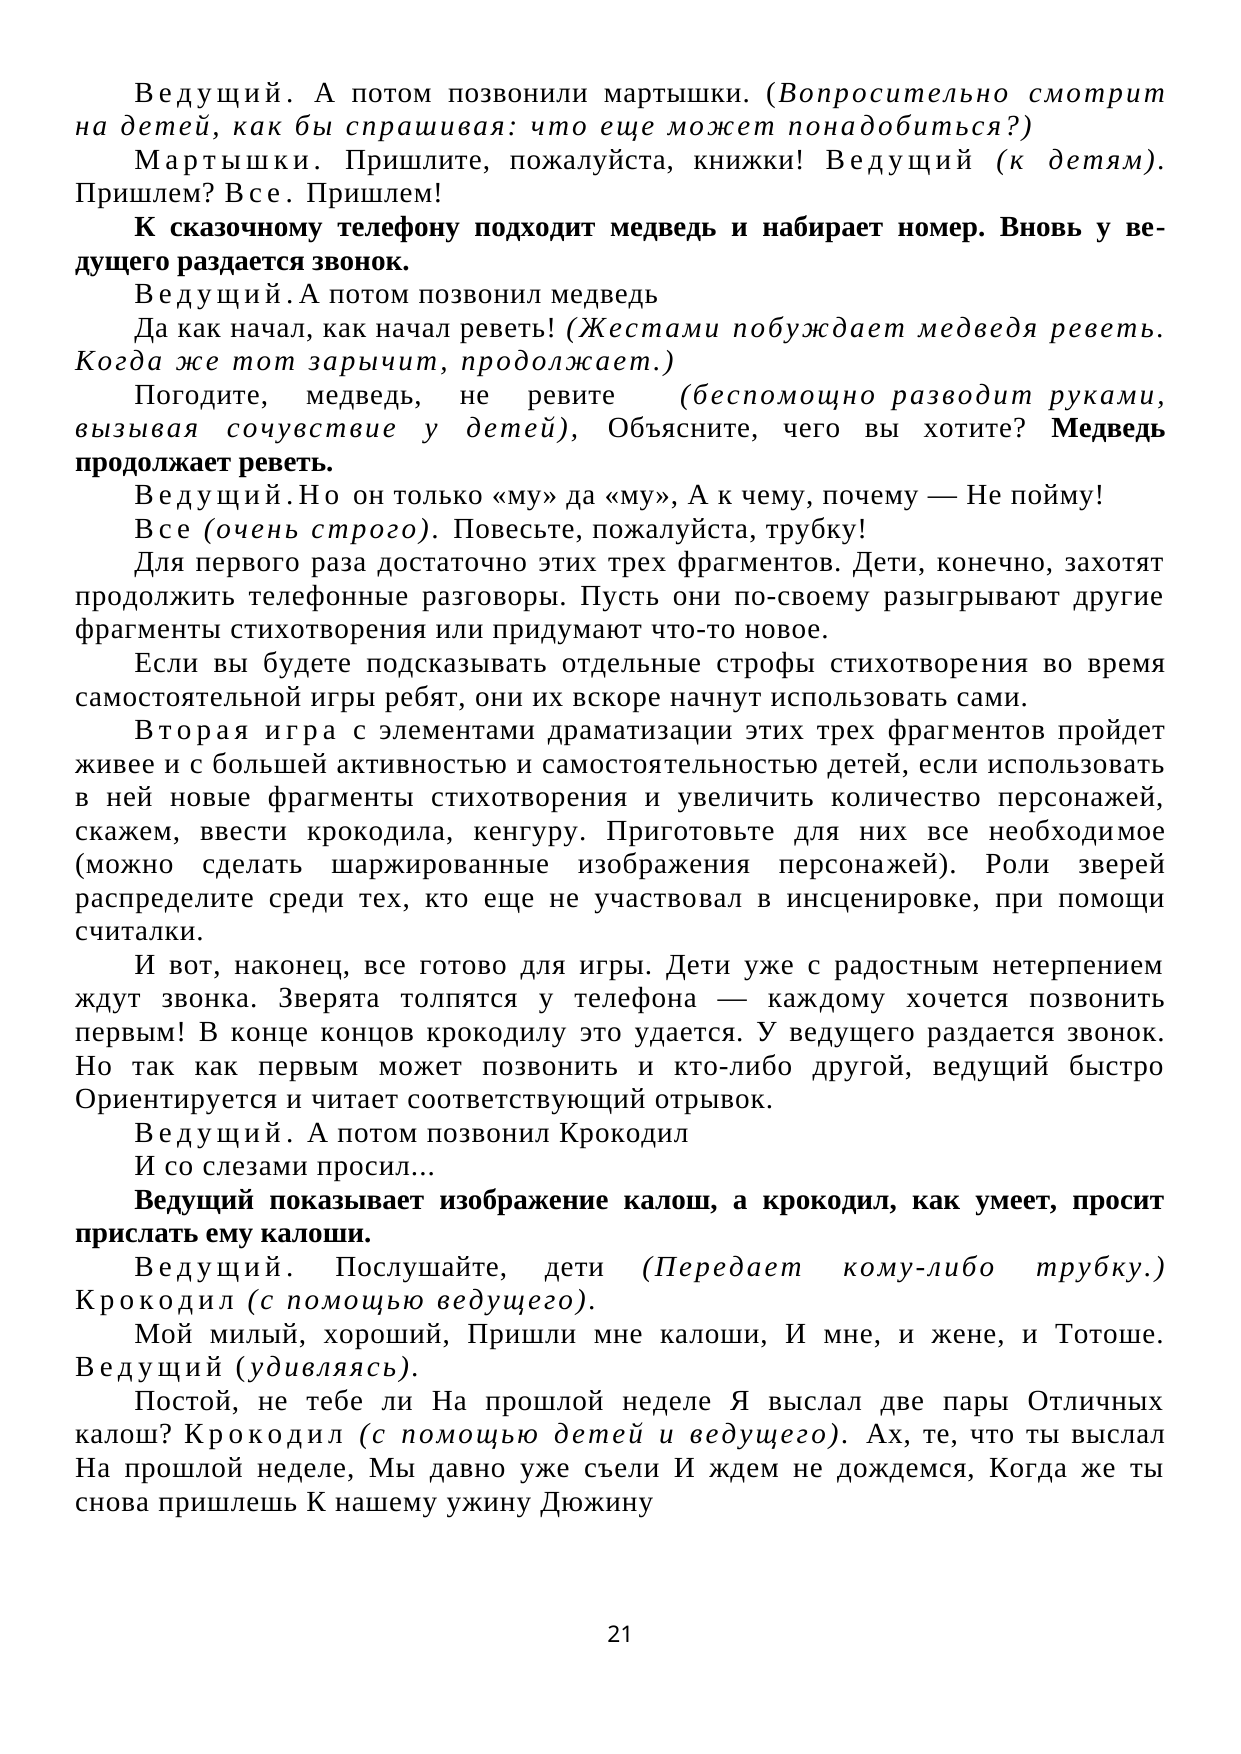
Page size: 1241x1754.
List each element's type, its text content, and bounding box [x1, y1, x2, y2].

text Вторая игра с элементами драматизации этих трех фрагментов пройдет живее и с большей активностью и самостоятельностью детей, если использовать в ней новые фрагменты стихотворения и увеличить количество персонажей, скажем, ввести крокодила, кенгуру. Приготовьте для них все необходимое (можно сделать шаржированные изображения персонажей). Роли зверей распределите среди тех, кто еще не участвовал в инсценировке, при помощи считалки. [75, 712, 1165, 947]
text Мой милый, хороший, Пришли мне калоши, И мне, и жене, и Тотоше. Ведущий (удивляясь). [75, 1316, 1165, 1383]
text Все (очень строго). Повесьте, пожалуйста, трубку! [75, 511, 1165, 544]
text Если вы будете подсказывать отдельные строфы стихотворения во время самостоятельной игры ребят, они их вскоре начнут использовать сами. [75, 645, 1165, 712]
text Мартышки. Пришлите, пожалуйста, книжки! Ведущий (к детям). Пришлем? Все. Пришлем! [75, 142, 1165, 209]
text К сказочному телефону подходит медведь и набирает номер. Вновь у ведущего раздается звонок. [75, 209, 1165, 276]
text Погодите, медведь, не ревите (беспомощно разводит руками, вызывая сочувствие у детей), Объясните, чего вы хотите? Медведь продолжает реветь. [75, 377, 1165, 477]
text И вот, наконец, все готово для игры. Дети уже с радостным нетерпением ждут звонка. Зверята толпятся у телефона — каждому хочется позвонить первым! В конце концов крокодилу это удается. У ведущего раздается звонок. Но так как первым может позвонить и кто-либо другой, ведущий быстро Ориентируется и читает соответствующий отрывок. [75, 947, 1165, 1115]
text И со слезами просил... [75, 1148, 1165, 1182]
text Да как начал, как начал реветь! (Жестами побуждает медведя реветь. Когда же тот зарычит, продолжает.) [75, 310, 1165, 377]
text Ведущий. А потом позвонили мартышки. (Вопросительно смотрит на детей, как бы спрашивая: что еще может понадобиться?) [75, 75, 1165, 142]
text Ведущий. Послушайте, дети (Передает кому-либо трубку.) Крокодил (с помощью ведущего). [75, 1249, 1165, 1316]
text Ведущий показывает изображение калош, а крокодил, как умеет, просит прислать ему калоши. [75, 1182, 1165, 1249]
text Постой, не тебе ли На прошлой неделе Я выслал две пары Отличных калош? Крокодил (с помощью детей и ведущего). Ах, те, что ты выслал На прошлой неделе, Мы давно уже съели И ждем не дождемся, Когда же ты снова пришлешь К нашему ужину Дюжину [75, 1383, 1165, 1517]
text Ведущий.А потом позвонил медведь [75, 276, 1165, 310]
text Ведущий.Но он только «му» да «му», А к чему, почему — Не пойму! [75, 477, 1165, 511]
text Для первого раза достаточно этих трех фрагментов. Дети, конечно, захотят продолжить телефонные разговоры. Пусть они по-своему разыгрывают другие фрагменты стихотворения или придумают что-то новое. [75, 544, 1165, 645]
text Ведущий. А потом позвонил Крокодил [75, 1115, 1165, 1148]
